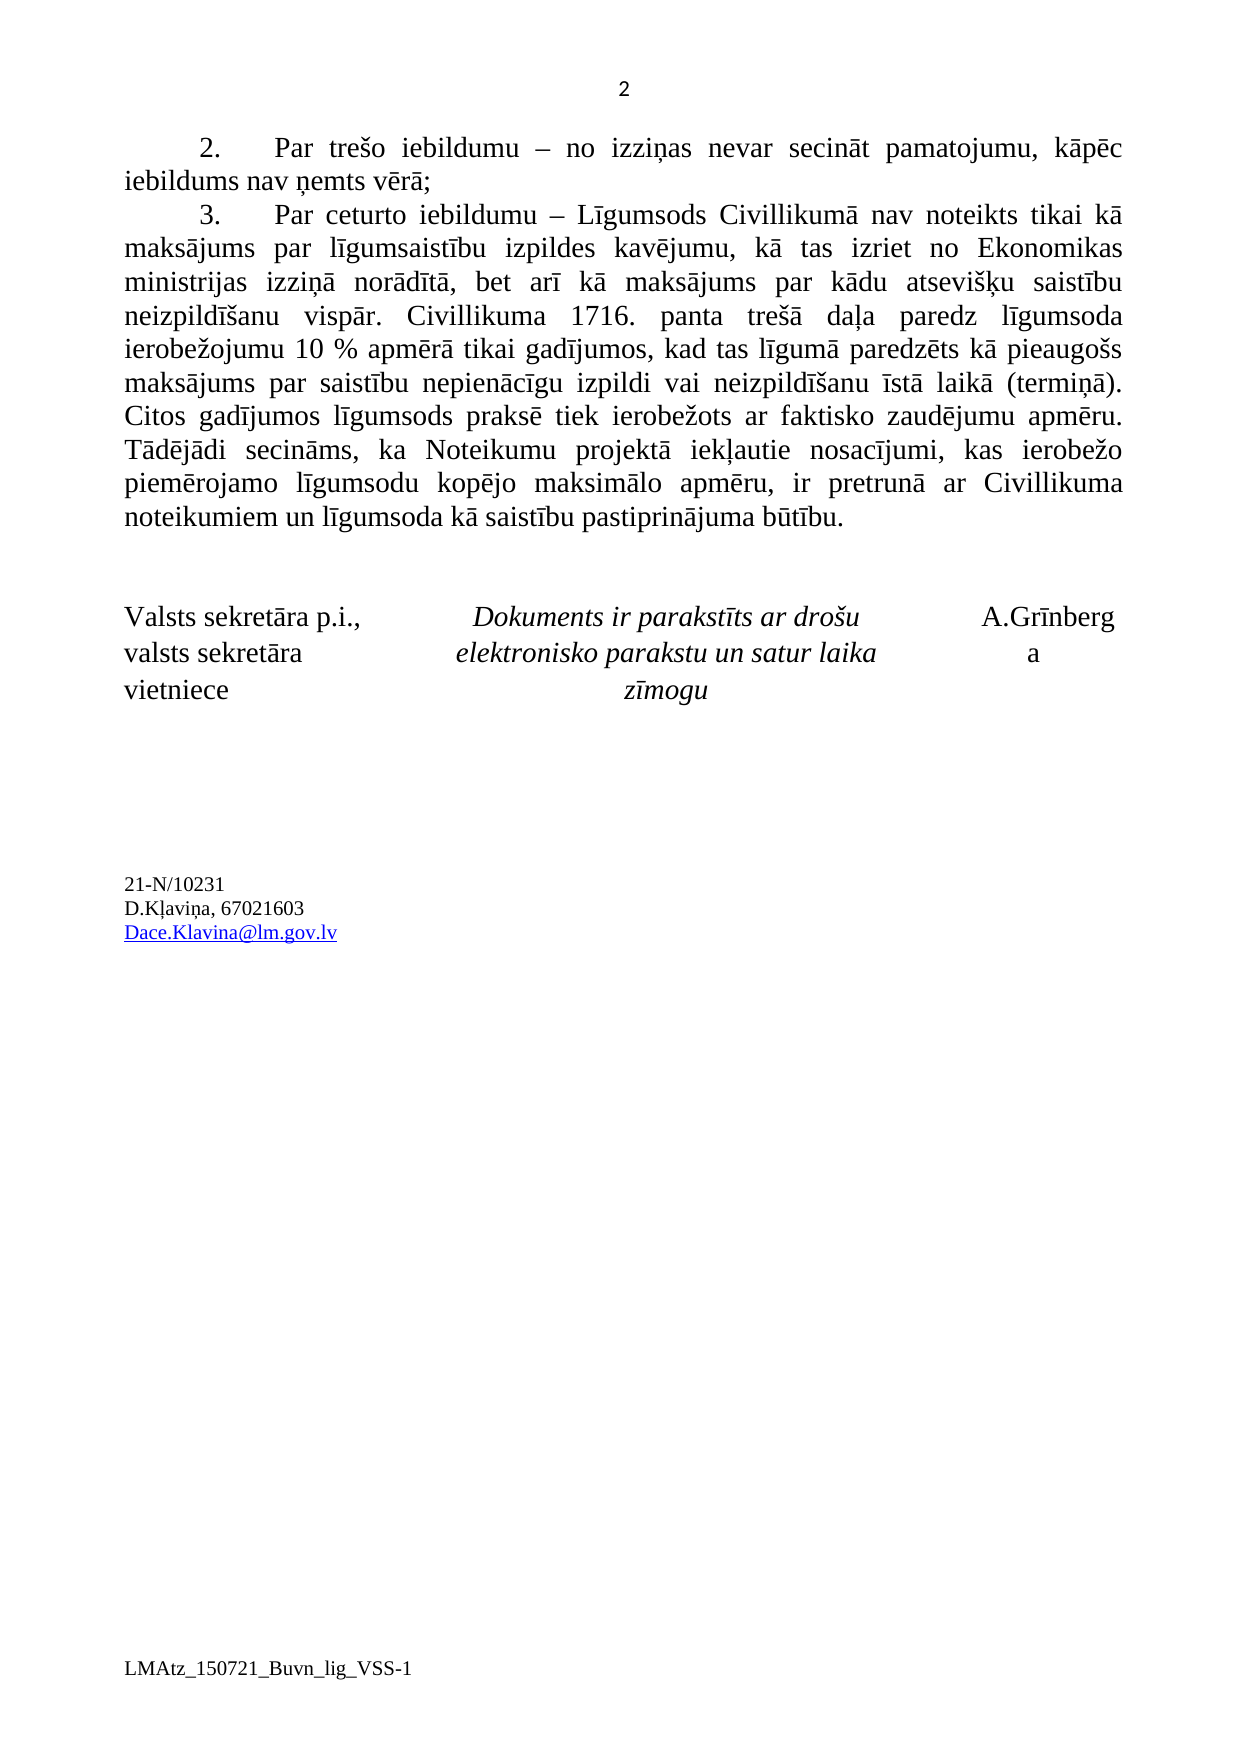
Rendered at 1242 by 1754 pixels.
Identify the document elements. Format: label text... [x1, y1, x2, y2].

text 21-N/10231 [124, 872, 1123, 896]
table_header A.Grīnberga [936, 600, 1130, 724]
text Dace.Klavina@lm.gov.lv [124, 920, 1123, 944]
table_header Dokuments ir parakstīts ar drošu elektronisko parakstu un satur laika zīmogu [399, 600, 936, 724]
text 2. Par trešo iebildumu – no izziņas nevar secināt pamatojumu, kāpēc iebildums nav ņemts vērā; [124, 130, 1123, 197]
text D.Kļaviņa, 67021603 [124, 896, 1123, 920]
text 3. Par ceturto iebildumu – Līgumsods Civillikumā nav noteikts tikai kā maksājums par līgumsaistību izpildes kavējumu, kā tas izriet no Ekonomikas ministrijas izziņā norādītā, bet arī kā maksājums par kādu atsevišķu saistību neizpildīšanu vispār. Civillikuma 1716. panta trešā daļa paredz līgumsoda ierobežojumu 10 % apmērā tikai gadījumos, kad tas līgumā paredzēts kā pieaugošs maksājums par saistību nepienācīgu izpildi vai neizpildīšanu īstā laikā (termiņā). Citos gadījumos līgumsods praksē tiek ierobežots ar faktisko zaudējumu apmēru. Tādējādi secināms, ka Noteikumu projektā iekļautie nosacījumi, kas ierobežo piemērojamo līgumsodu kopējo maksimālo apmēru, ir pretrunā ar Civillikuma noteikumiem un līgumsoda kā saistību pastiprinājuma būtību. [124, 197, 1123, 532]
table_header Valsts sekretāra p.i., valsts sekretāra vietniece [124, 600, 399, 724]
